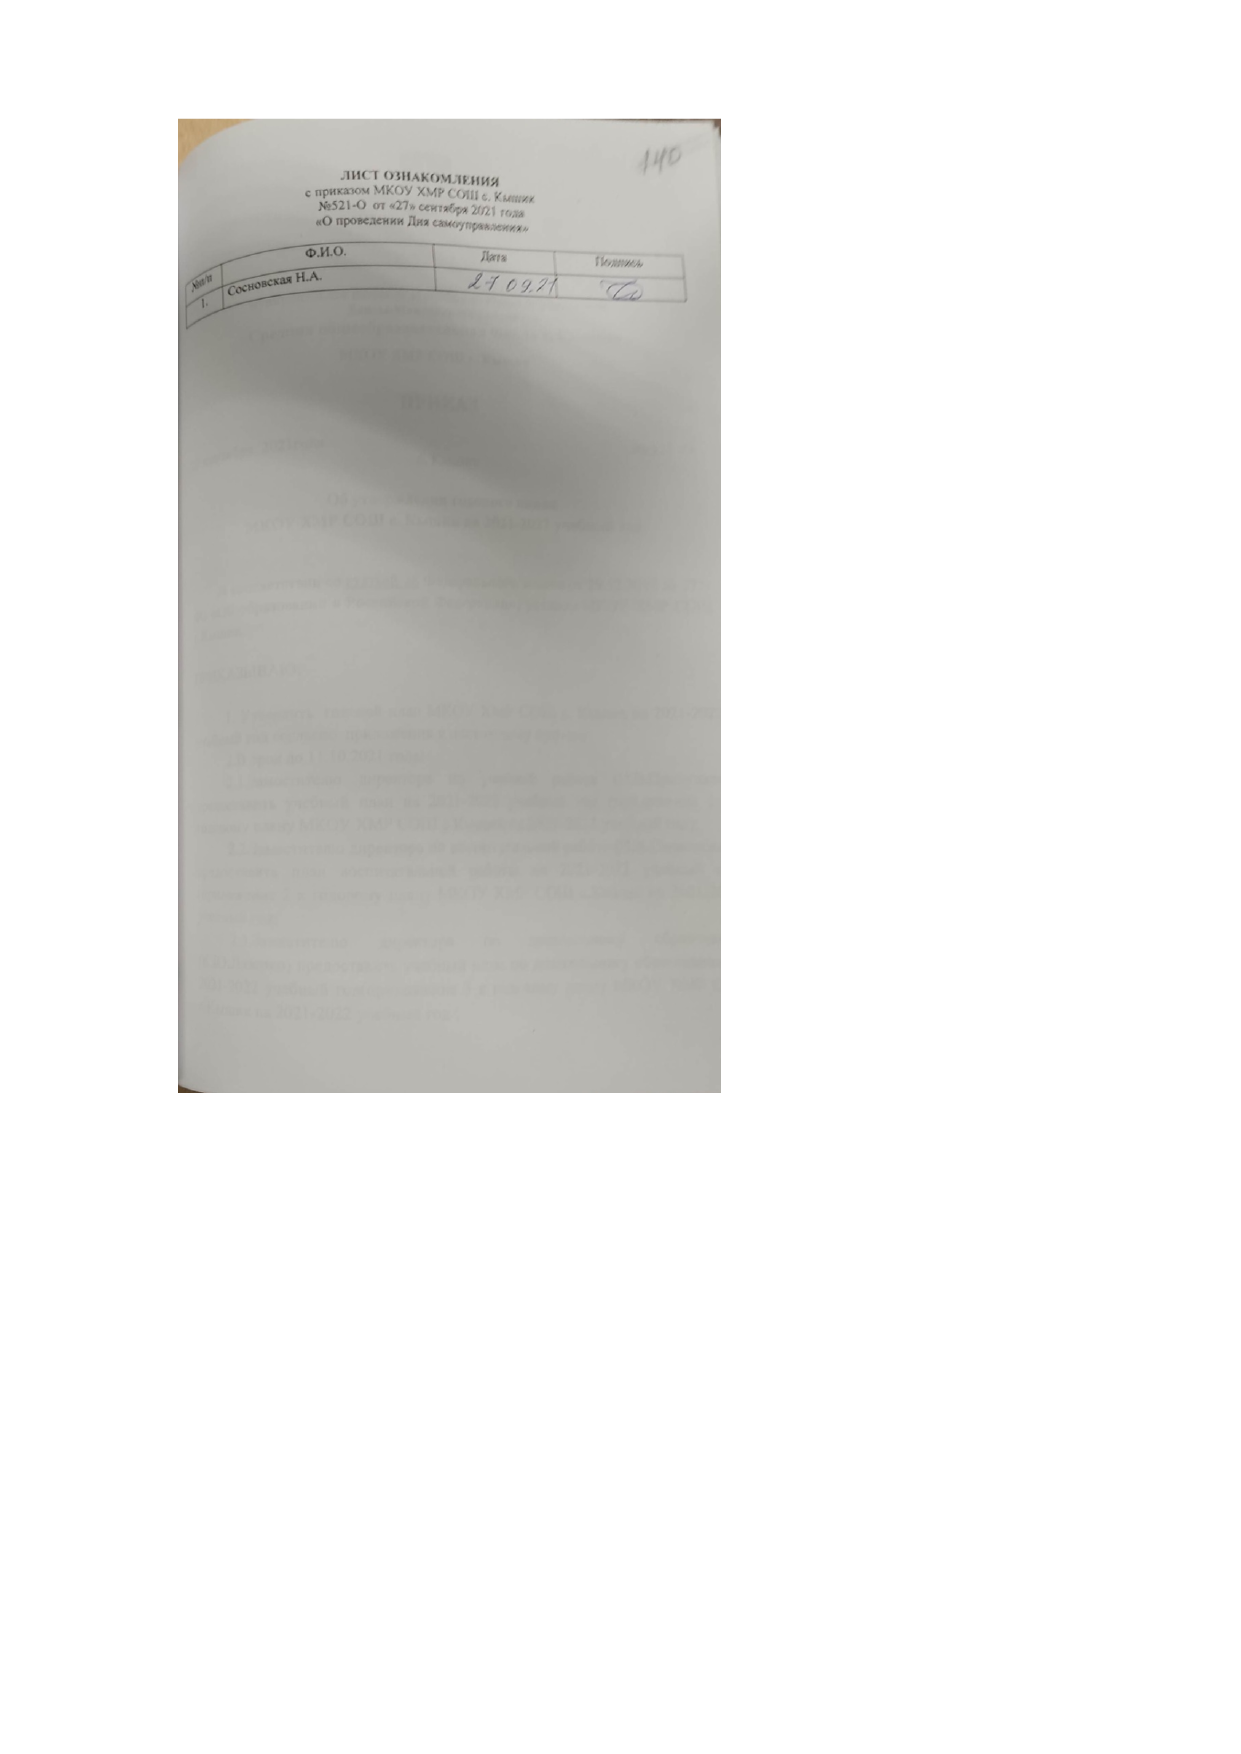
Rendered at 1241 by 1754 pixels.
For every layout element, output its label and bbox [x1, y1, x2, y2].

picture [178, 120, 721, 1093]
